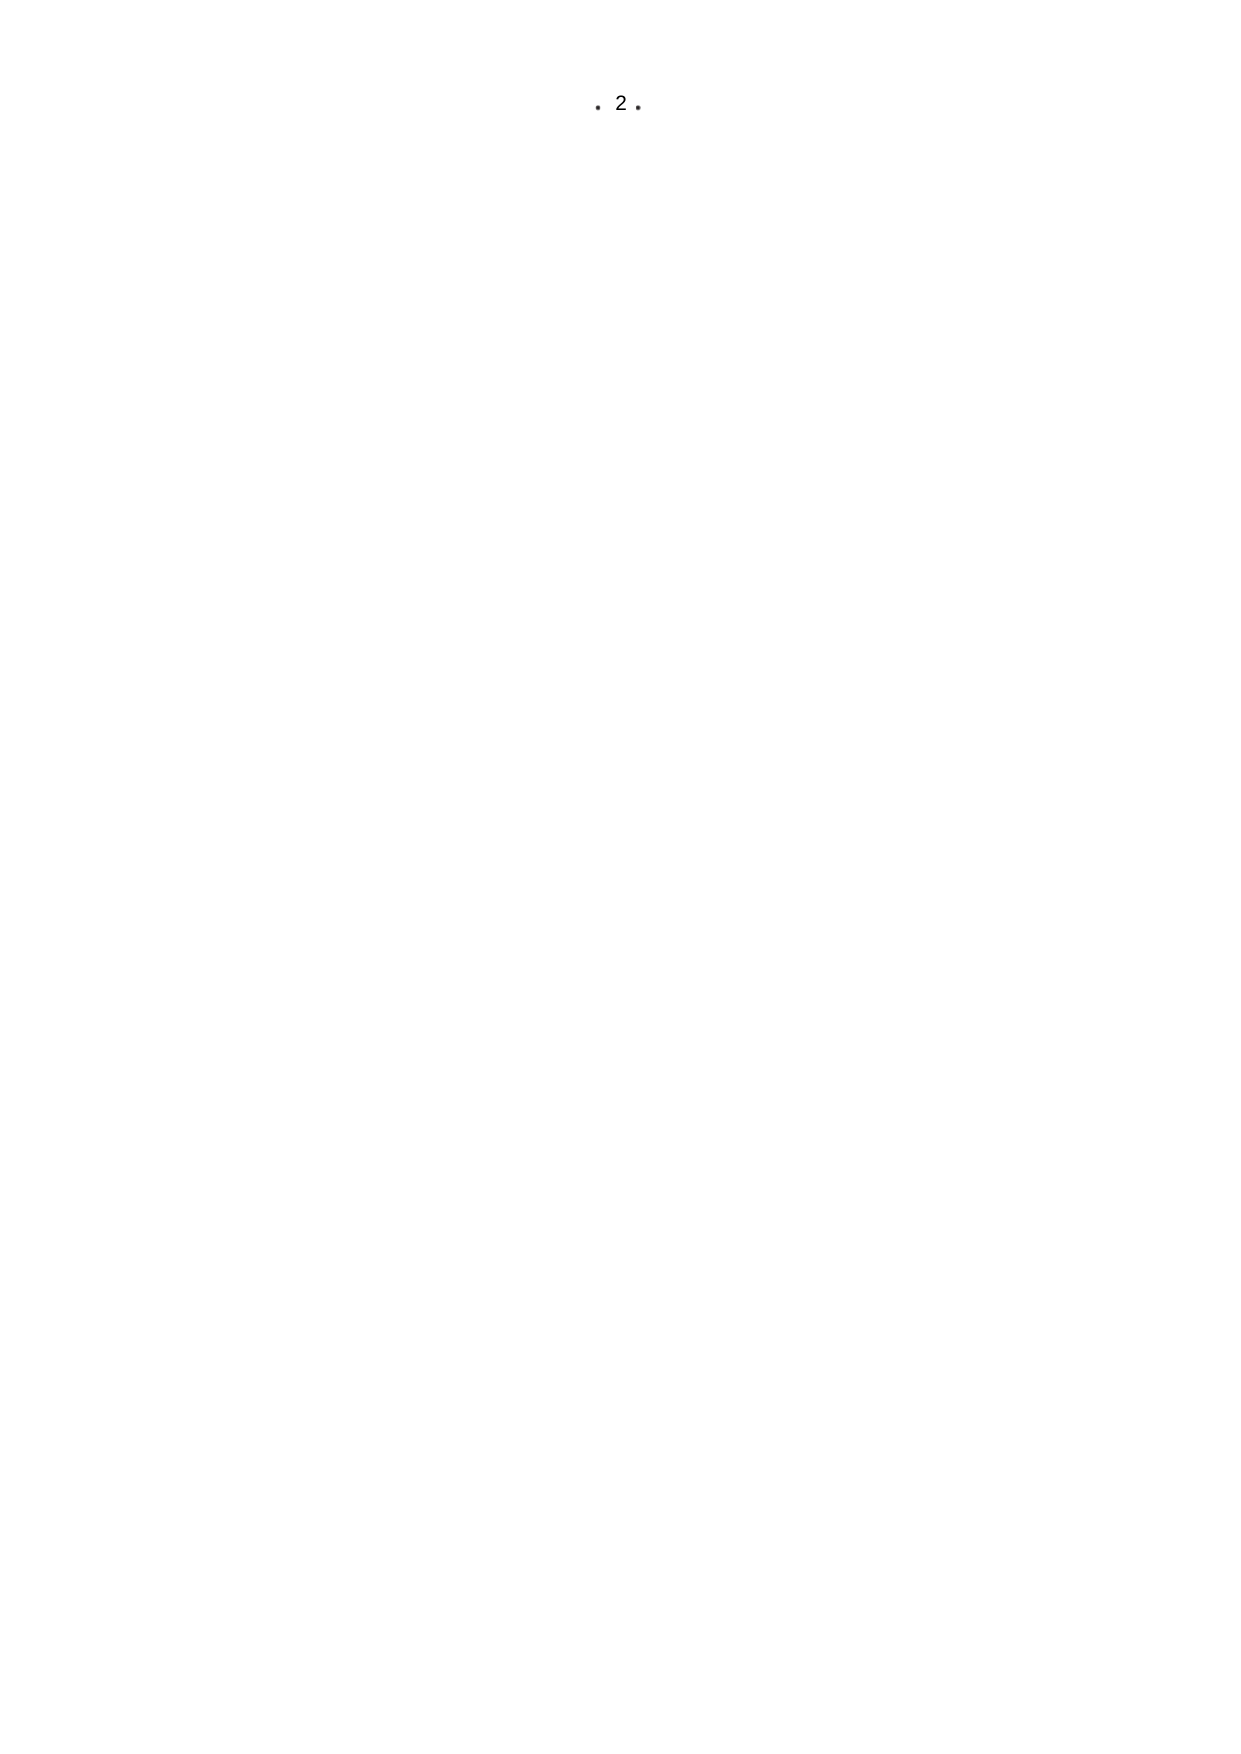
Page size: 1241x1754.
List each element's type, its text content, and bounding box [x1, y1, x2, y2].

text 2 [595, 95, 990, 114]
